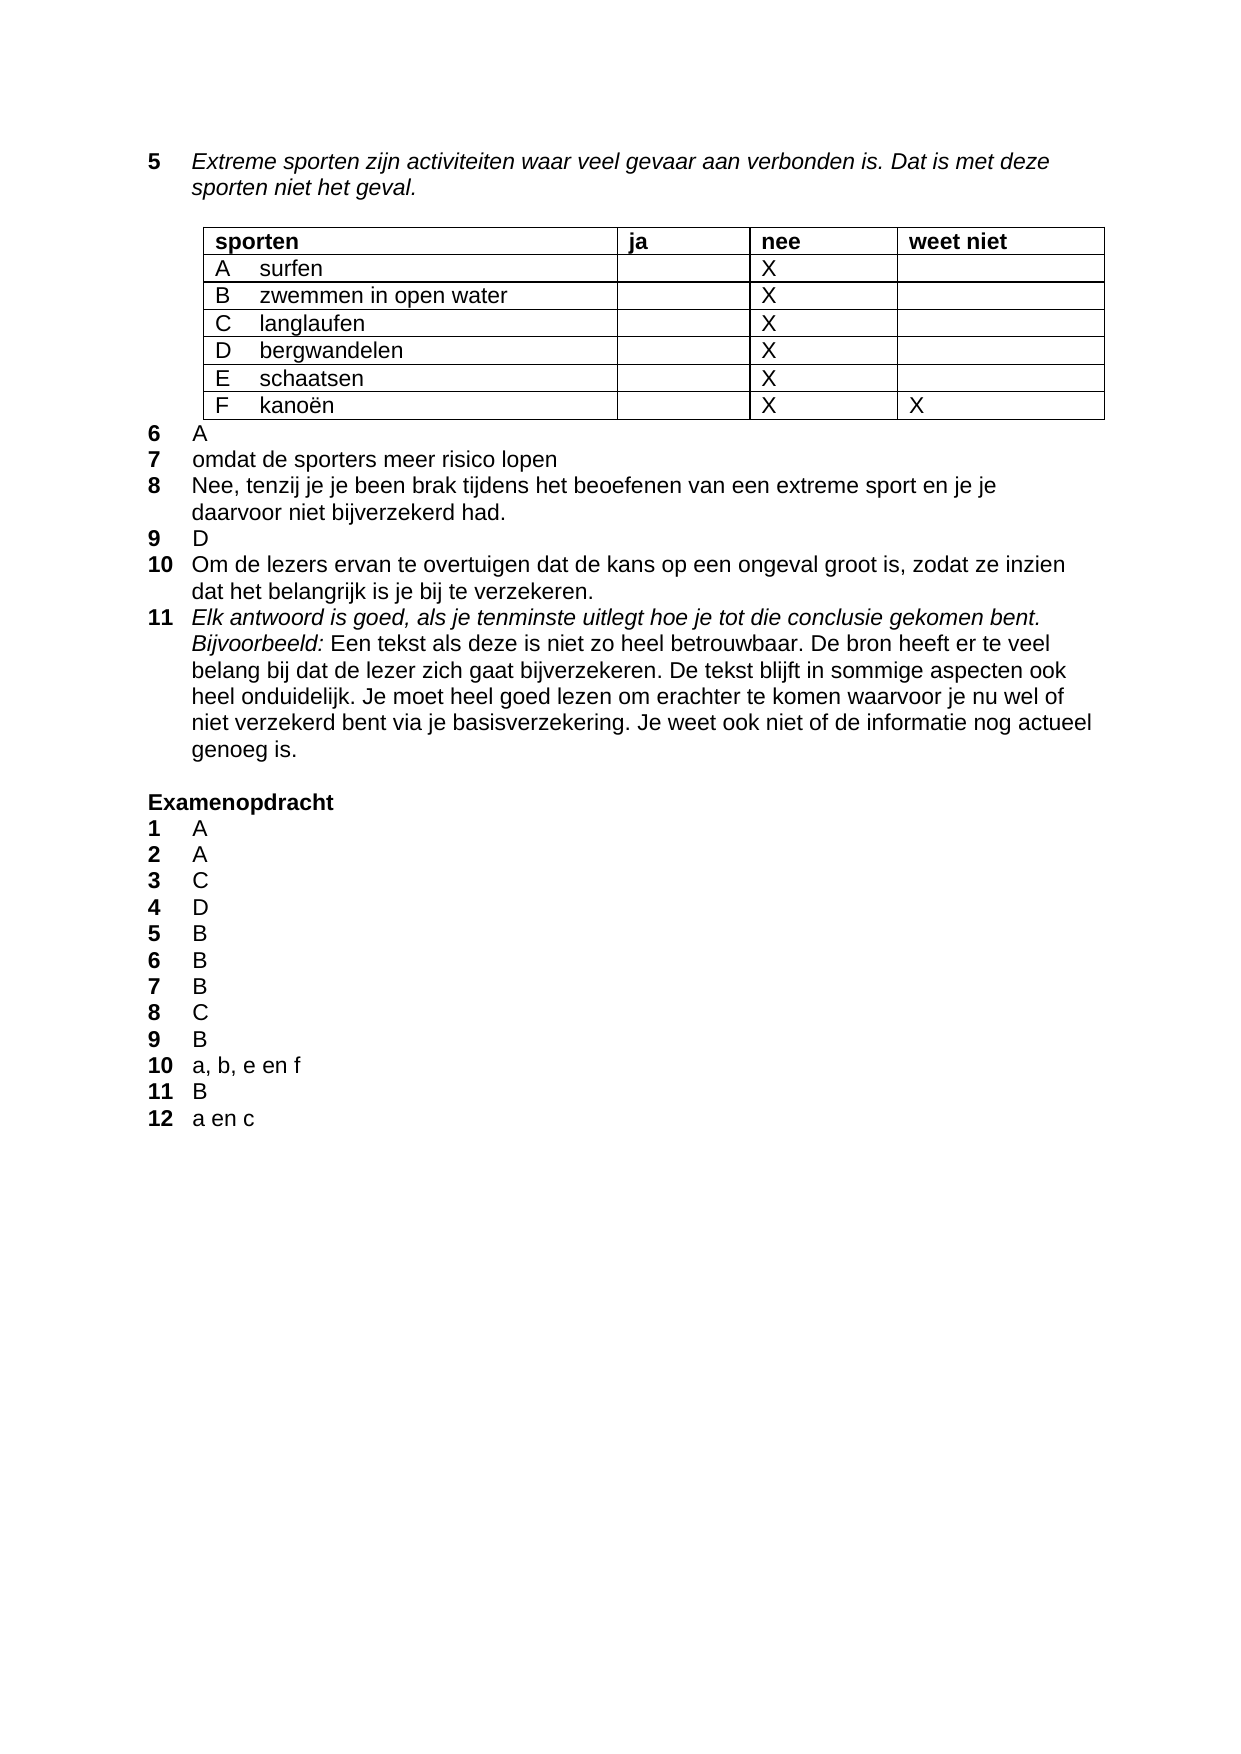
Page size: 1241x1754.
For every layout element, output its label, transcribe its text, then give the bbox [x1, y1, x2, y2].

table_header nee [751, 228, 897, 254]
text 5 B [148, 920, 1093, 947]
table_cell X [751, 365, 897, 391]
table_cell [618, 283, 749, 309]
table_header ja [618, 228, 749, 254]
text 9 D [148, 525, 1093, 551]
text 8 C [148, 999, 1093, 1026]
table_cell [618, 310, 749, 336]
text 11 B [148, 1078, 1093, 1105]
table_cell kanoën [248, 392, 617, 418]
table_cell zwemmen in open water [248, 283, 617, 309]
text 5 Extreme sporten zijn activiteiten waar veel gevaar aan verbonden is. Dat is met deze sporten niet het geval. [148, 148, 1093, 200]
table_cell [618, 255, 749, 281]
table_cell X [898, 392, 1104, 418]
table_cell X [751, 310, 897, 336]
table_cell [618, 392, 749, 418]
table_cell B [204, 283, 248, 309]
table_cell [898, 283, 1104, 309]
text 8 Nee, tenzij je je been brak tijdens het beoefenen van een extreme sport en je je daarvoor niet bijverzekerd had. [148, 472, 1093, 525]
text 6 B [148, 947, 1093, 973]
table_header weet niet [898, 228, 1104, 254]
text 7 B [148, 973, 1093, 999]
table_cell bergwandelen [248, 337, 617, 364]
table_cell F [204, 392, 248, 418]
text 12 a en c [148, 1105, 1093, 1131]
table_cell C [204, 310, 248, 336]
text 9 B [148, 1026, 1093, 1052]
text Examenopdracht [148, 788, 1093, 815]
text 11 Elk antwoord is goed, als je tenminste uitlegt hoe je tot die conclusie gekomen bent. Bijvoorbeeld: Een tekst als deze is niet zo heel betrouwbaar. De bron heeft er te veel belang bij dat de lezer zich gaat bijverzekeren. De tekst blijft in sommige aspecten ook heel onduidelijk. Je moet heel goed lezen om erachter te komen waarvoor je nu wel of niet verzekerd bent via je basisverzekering. Je weet ook niet of de informatie nog actueel genoeg is. [148, 604, 1093, 762]
table_cell X [751, 392, 897, 418]
text 10 Om de lezers ervan te overtuigen dat de kans op een ongeval groot is, zodat ze inzien dat het belangrijk is je bij te verzekeren. [148, 551, 1093, 604]
table_header sporten [204, 228, 617, 254]
table_cell [898, 310, 1104, 336]
text 4 D [148, 894, 1093, 920]
table_cell schaatsen [248, 365, 617, 391]
table_cell X [751, 255, 897, 281]
table_cell [898, 255, 1104, 281]
table_cell D [204, 337, 248, 364]
table_cell E [204, 365, 248, 391]
text 6 A [148, 419, 1093, 446]
table_cell [898, 365, 1104, 391]
text 2 A [148, 841, 1093, 867]
table_cell langlaufen [248, 310, 617, 336]
table_cell [898, 337, 1104, 364]
table_cell surfen [248, 255, 617, 281]
text 1 A [148, 815, 1093, 841]
table_cell X [751, 337, 897, 364]
text 7 omdat de sporters meer risico lopen [148, 446, 1093, 472]
text 3 C [148, 867, 1093, 894]
text 10 a, b, e en f [148, 1052, 1093, 1078]
table_cell X [751, 283, 897, 309]
table_cell [618, 365, 749, 391]
table_cell [618, 337, 749, 364]
table_cell A [204, 255, 248, 281]
